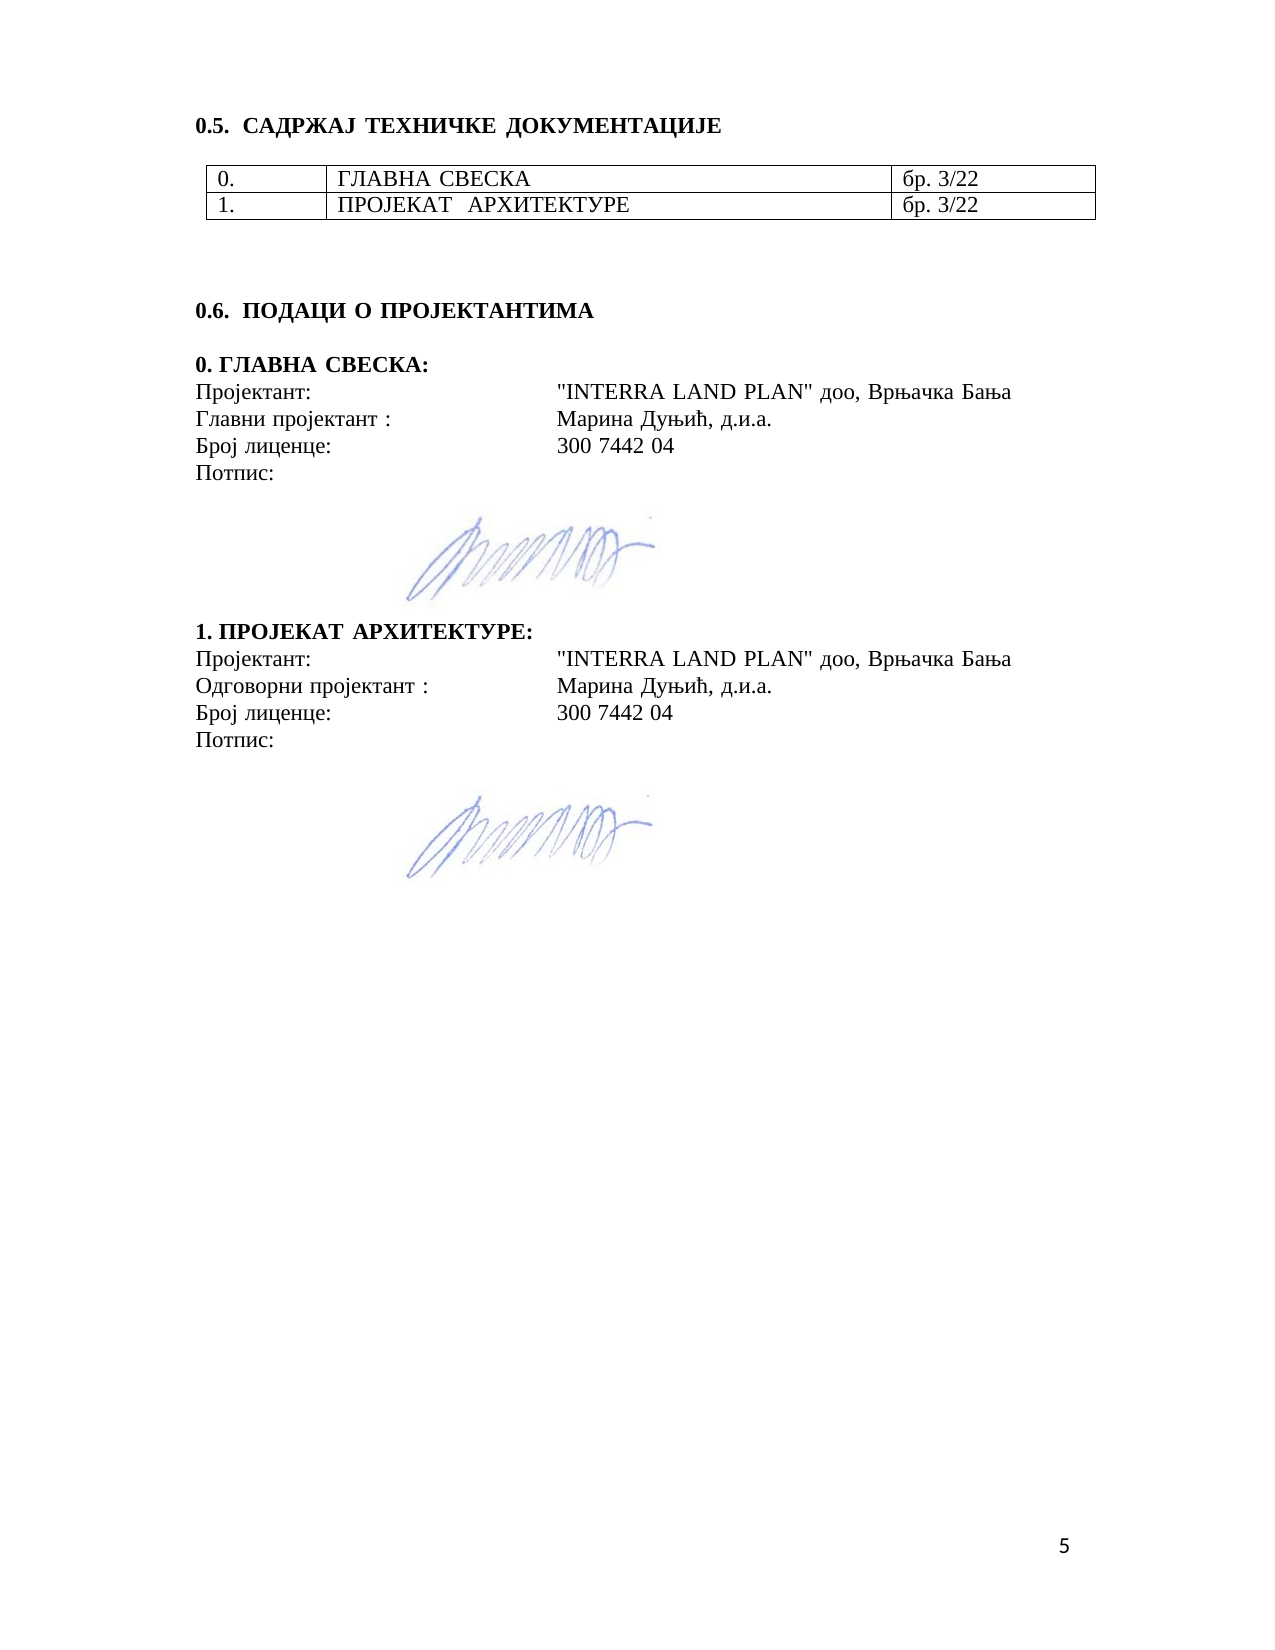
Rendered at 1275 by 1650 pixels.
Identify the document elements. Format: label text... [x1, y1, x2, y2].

text Потпис: [195, 726, 1135, 753]
text Пројектант: "INTERRA LAND PLAN" доо, Врњачка Бања [195, 645, 1135, 672]
subtitle САДРЖАЈ ТЕХНИЧКЕ ДОКУМЕНТАЦИЈЕ [195, 112, 1135, 138]
text Одговорни пројектант : Марина Дуњић, д.и.а. [195, 672, 1135, 699]
text Број лиценце: 300 7442 04 [195, 699, 1135, 726]
list ПОДАЦИ О ПРОЈЕКТАНТИМА [195, 297, 1135, 323]
text Пројектант: "INTERRA LAND PLAN" доо, Врњачка Бања [195, 378, 1135, 404]
table_cell 1. [207, 193, 326, 219]
table_header ГЛАВНА СВЕСКА [327, 166, 891, 192]
picture [397, 789, 659, 886]
subtitle ГЛАВНА СВЕСКА: [195, 351, 1135, 377]
text Потпис: [195, 459, 1135, 485]
table_cell ПРОЈЕКАТ АРХИТЕКТУРЕ [327, 193, 891, 219]
table_header 0. [207, 166, 326, 192]
table_cell бр. 3/22 [892, 193, 1095, 219]
subtitle ПРОЈЕКАТ АРХИТЕКТУРЕ: [195, 516, 1135, 645]
text Број лиценце: 300 7442 04 [195, 432, 1135, 458]
table_header бр. 3/22 [892, 166, 1095, 192]
picture [395, 511, 662, 609]
text Главни пројектант : Марина Дуњић, д.и.а. [195, 405, 1135, 431]
